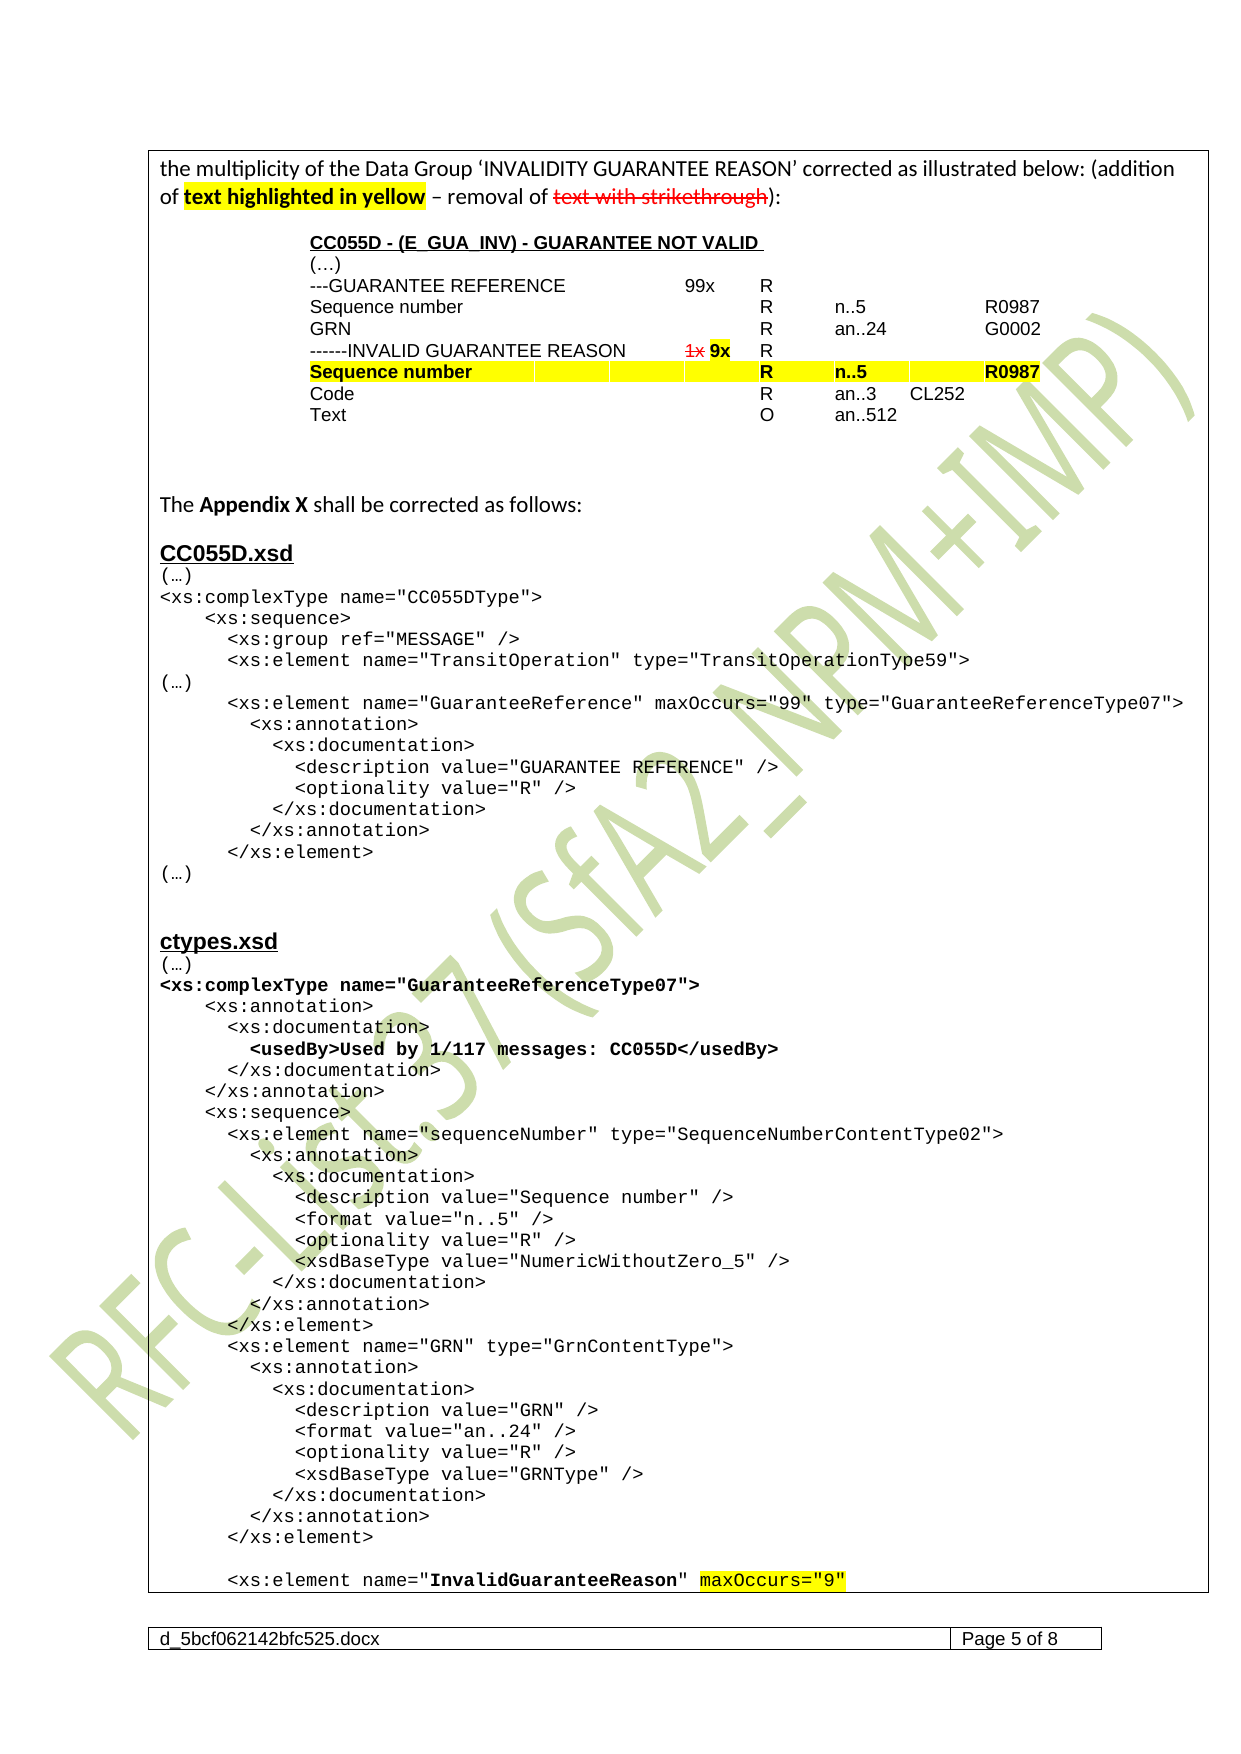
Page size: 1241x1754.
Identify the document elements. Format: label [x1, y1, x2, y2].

table_header [149, 151, 1208, 1592]
